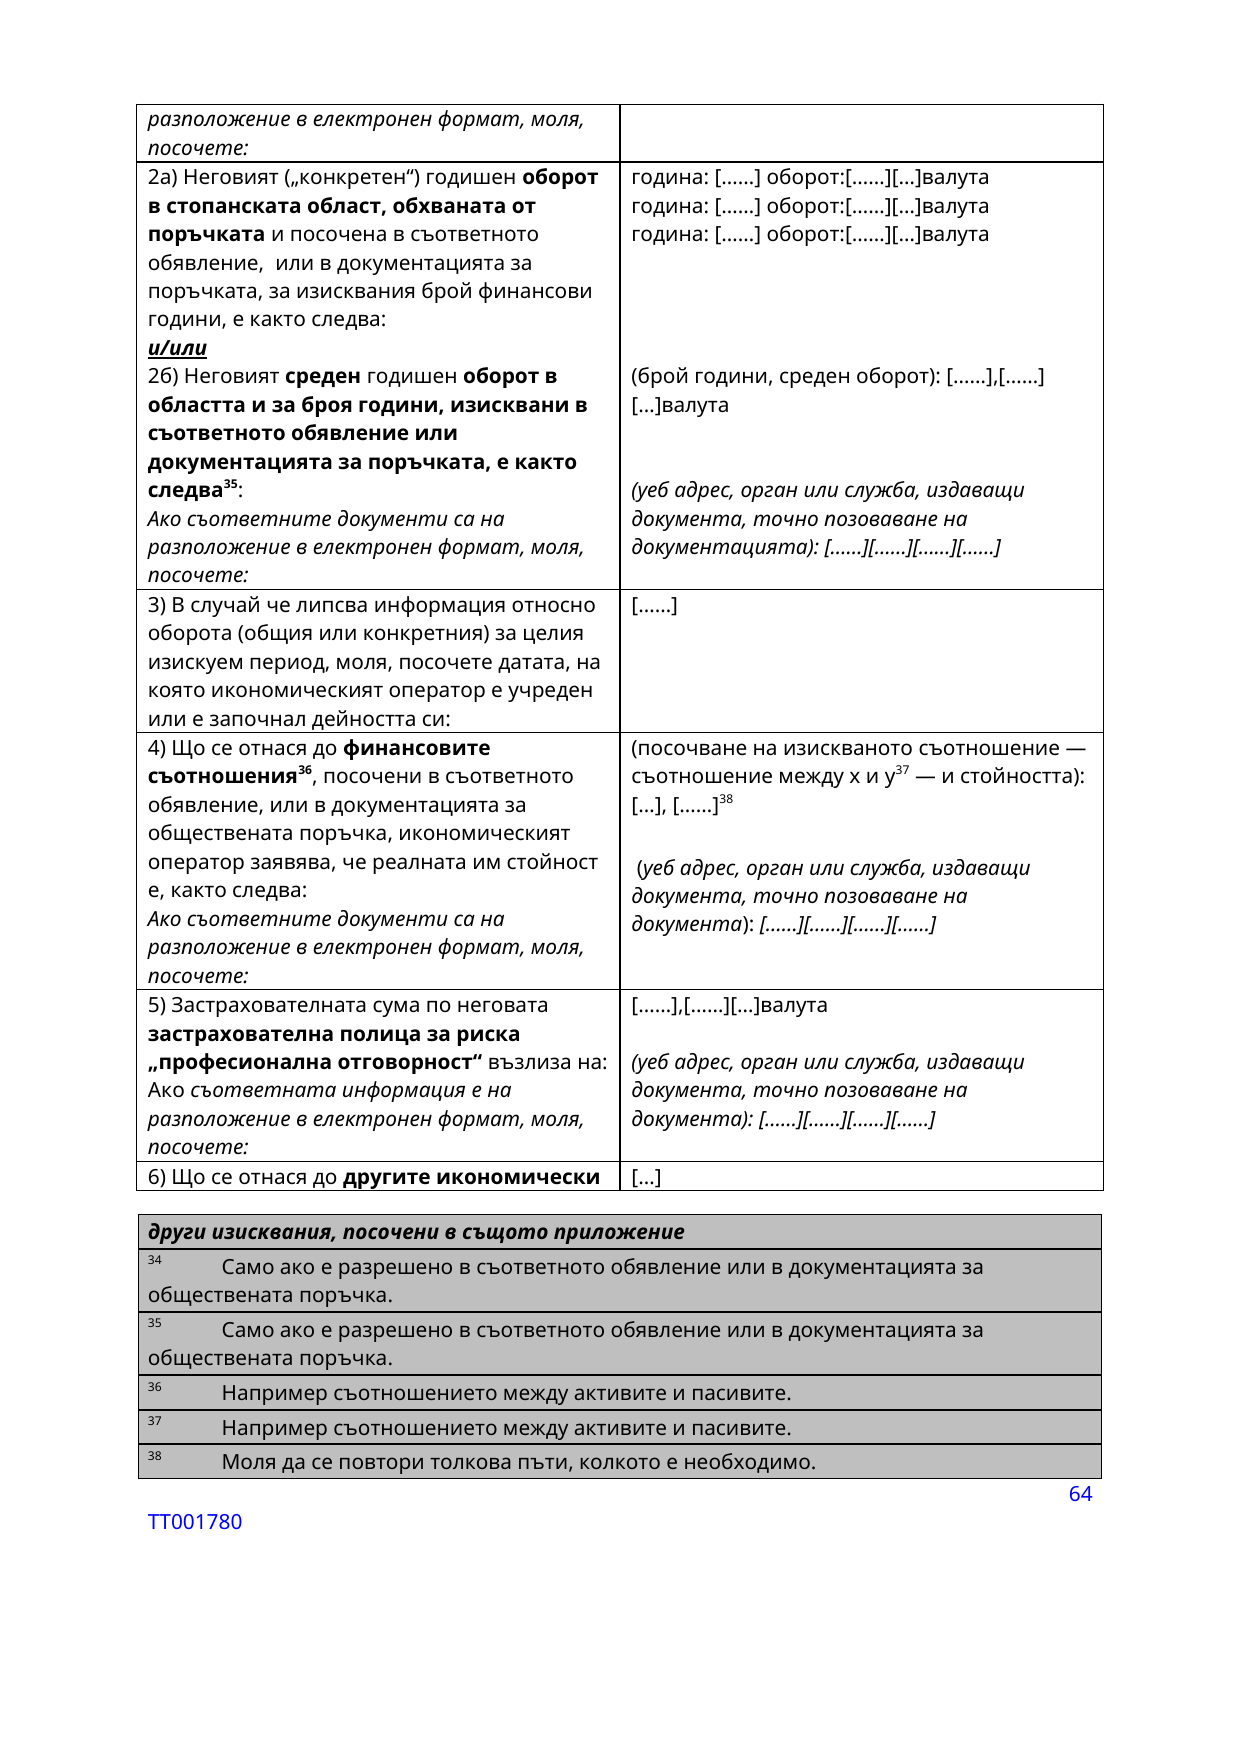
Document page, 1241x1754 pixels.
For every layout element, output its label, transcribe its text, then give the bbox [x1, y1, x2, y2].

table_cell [137, 105, 619, 161]
table_cell [……],[……][…]валута (уеб адрес, орган или служба, издаващи документа, точно позоваване на документа): [……][……][……][……] [621, 990, 1103, 1161]
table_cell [621, 105, 1103, 161]
table_cell [……] [621, 590, 1103, 732]
table_cell 3) В случай че липсва информация относно оборота (общия или конкретния) за целия изискуем период, моля, посочете датата, на която икономическият оператор е учреден или е започнал дейността си: [137, 590, 619, 732]
table_cell […] (уеб адрес, орган или служба, издаващи документа, точно позоваване на документацията): [……][……][……][……] [621, 1162, 1103, 1190]
table_cell 4) Що се отнася до финансовите съотношения, посочени в съответното обявление, или в документацията за обществената поръчка, икономическият оператор заявява, че реалната им стойност е, както следва: Ако съответните документи са на разположение в електронен формат, моля, посочете: [137, 733, 619, 989]
table_cell 2а) Неговият („конкретен“) годишен оборот в стопанската област, обхваната от поръчката и посочена в съответното обявление, или в документацията за поръчката, за изисквания брой финансови години, е както следва: и/или 2б) Неговият среден годишен оборот в областта и за броя години, изисквани в съответното обявление или документацията за поръчката, е както следва: Ако съответните документи са на разположение в електронен формат, моля, посочете: [137, 163, 619, 589]
table_cell 5) Застрахователната сума по неговата застрахователна полица за риска „професионална отговорност“ възлиза на: Ако съответната информация е на разположение в електронен формат, моля, посочете: [137, 990, 619, 1161]
table_cell (посочване на изискваното съотношение — съотношение между х и у — и стойността): […], [……] (уеб адрес, орган или служба, издаващи документа, точно позоваване на документа): [……][……][……][……] [621, 733, 1103, 989]
table_cell година: [……] оборот:[……][…]валута година: [……] оборот:[……][…]валута година: [……] оборот:[……][…]валута (брой години, среден оборот): [……],[……][…]валута (уеб адрес, орган или служба, издаващи документа, точно позоваване на документацията): [……][……][……][……] [621, 163, 1103, 589]
